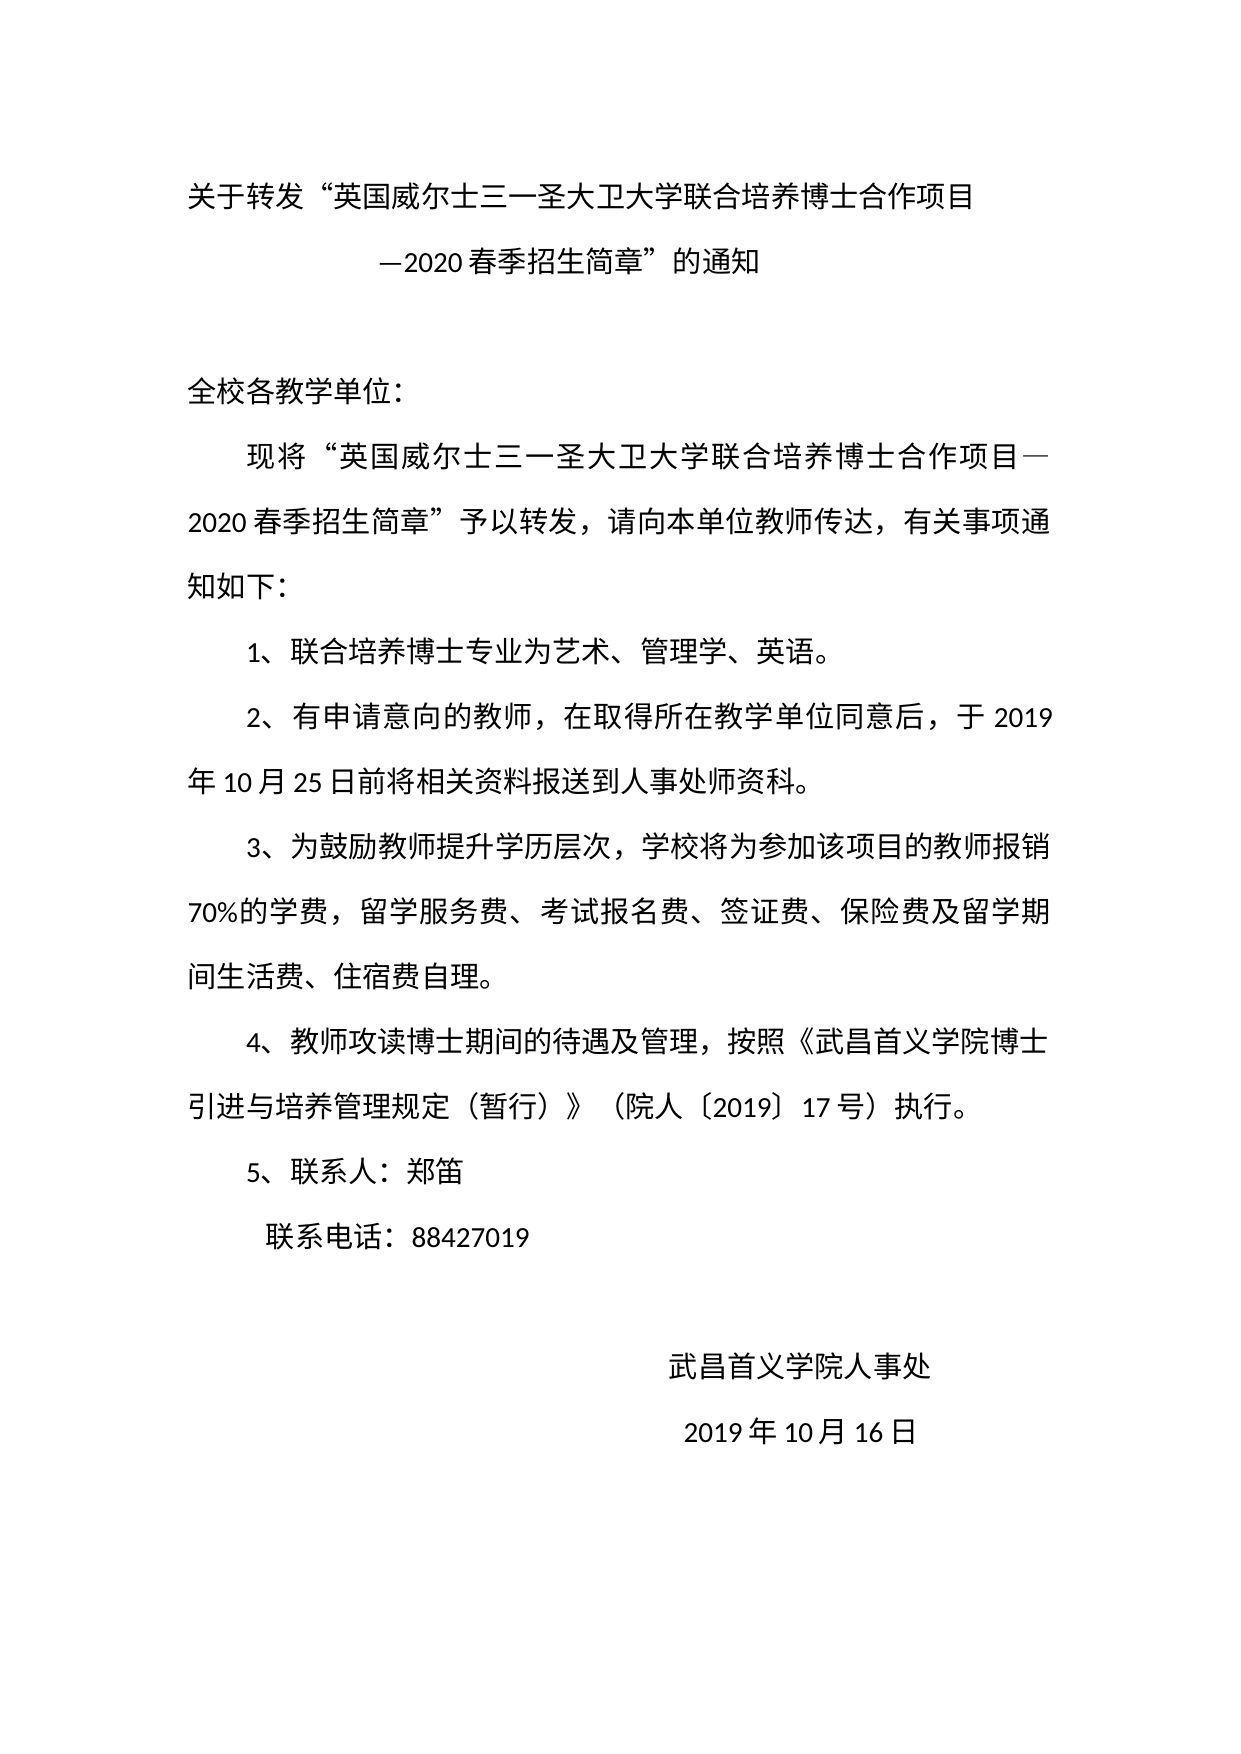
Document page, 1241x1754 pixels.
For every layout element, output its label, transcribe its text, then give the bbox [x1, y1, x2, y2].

text 联系电话：88427019 [187, 1202, 1053, 1267]
text 1、联合培养博士专业为艺术、管理学、英语。 [187, 617, 1053, 682]
text 全校各教学单位： [187, 357, 1053, 422]
text 5、联系人：郑笛 [187, 1137, 1053, 1202]
text 现将“英国威尔士三一圣大卫大学联合培养博士合作项目—2020春季招生简章”予以转发，请向本单位教师传达，有关事项通知如下： [187, 422, 1053, 617]
text 2019年10月16日 [187, 1397, 1053, 1462]
text —2020春季招生简章”的通知 [187, 227, 1053, 292]
text 2、有申请意向的教师，在取得所在教学单位同意后，于2019年10月25日前将相关资料报送到人事处师资科。 [187, 682, 1053, 812]
text 4、教师攻读博士期间的待遇及管理，按照《武昌首义学院博士引进与培养管理规定（暂行）》（院人〔2019〕17号）执行。 [187, 1007, 1053, 1137]
text 关于转发“英国威尔士三一圣大卫大学联合培养博士合作项目 [187, 162, 1053, 227]
text 武昌首义学院人事处 [187, 1332, 1053, 1397]
text 3、为鼓励教师提升学历层次，学校将为参加该项目的教师报销70%的学费，留学服务费、考试报名费、签证费、保险费及留学期间生活费、住宿费自理。 [187, 812, 1053, 1007]
